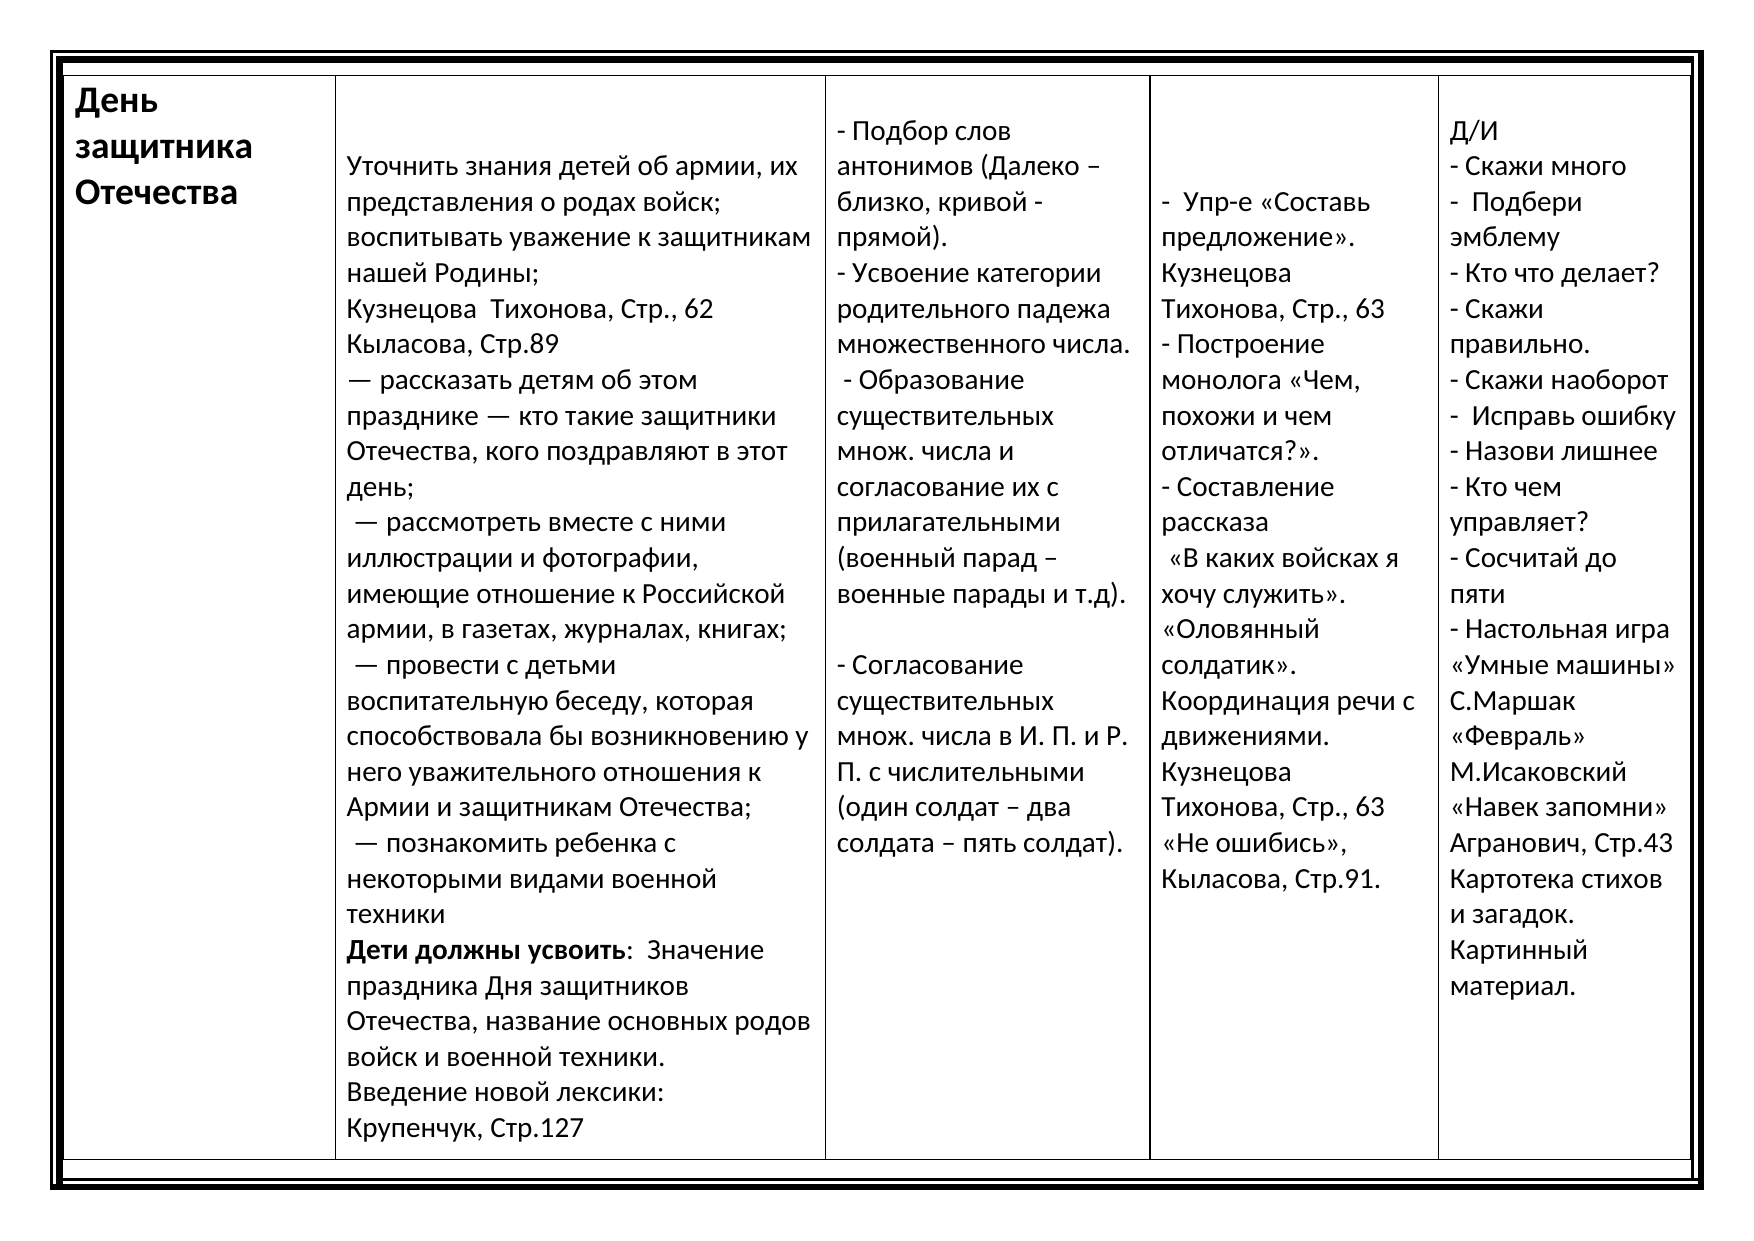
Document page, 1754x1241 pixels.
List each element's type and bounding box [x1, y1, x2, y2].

table_cell [64, 76, 335, 1158]
table_cell [1151, 76, 1438, 1158]
table_cell [336, 76, 825, 1158]
table_cell [1439, 76, 1690, 1158]
table_cell [826, 76, 1149, 1158]
